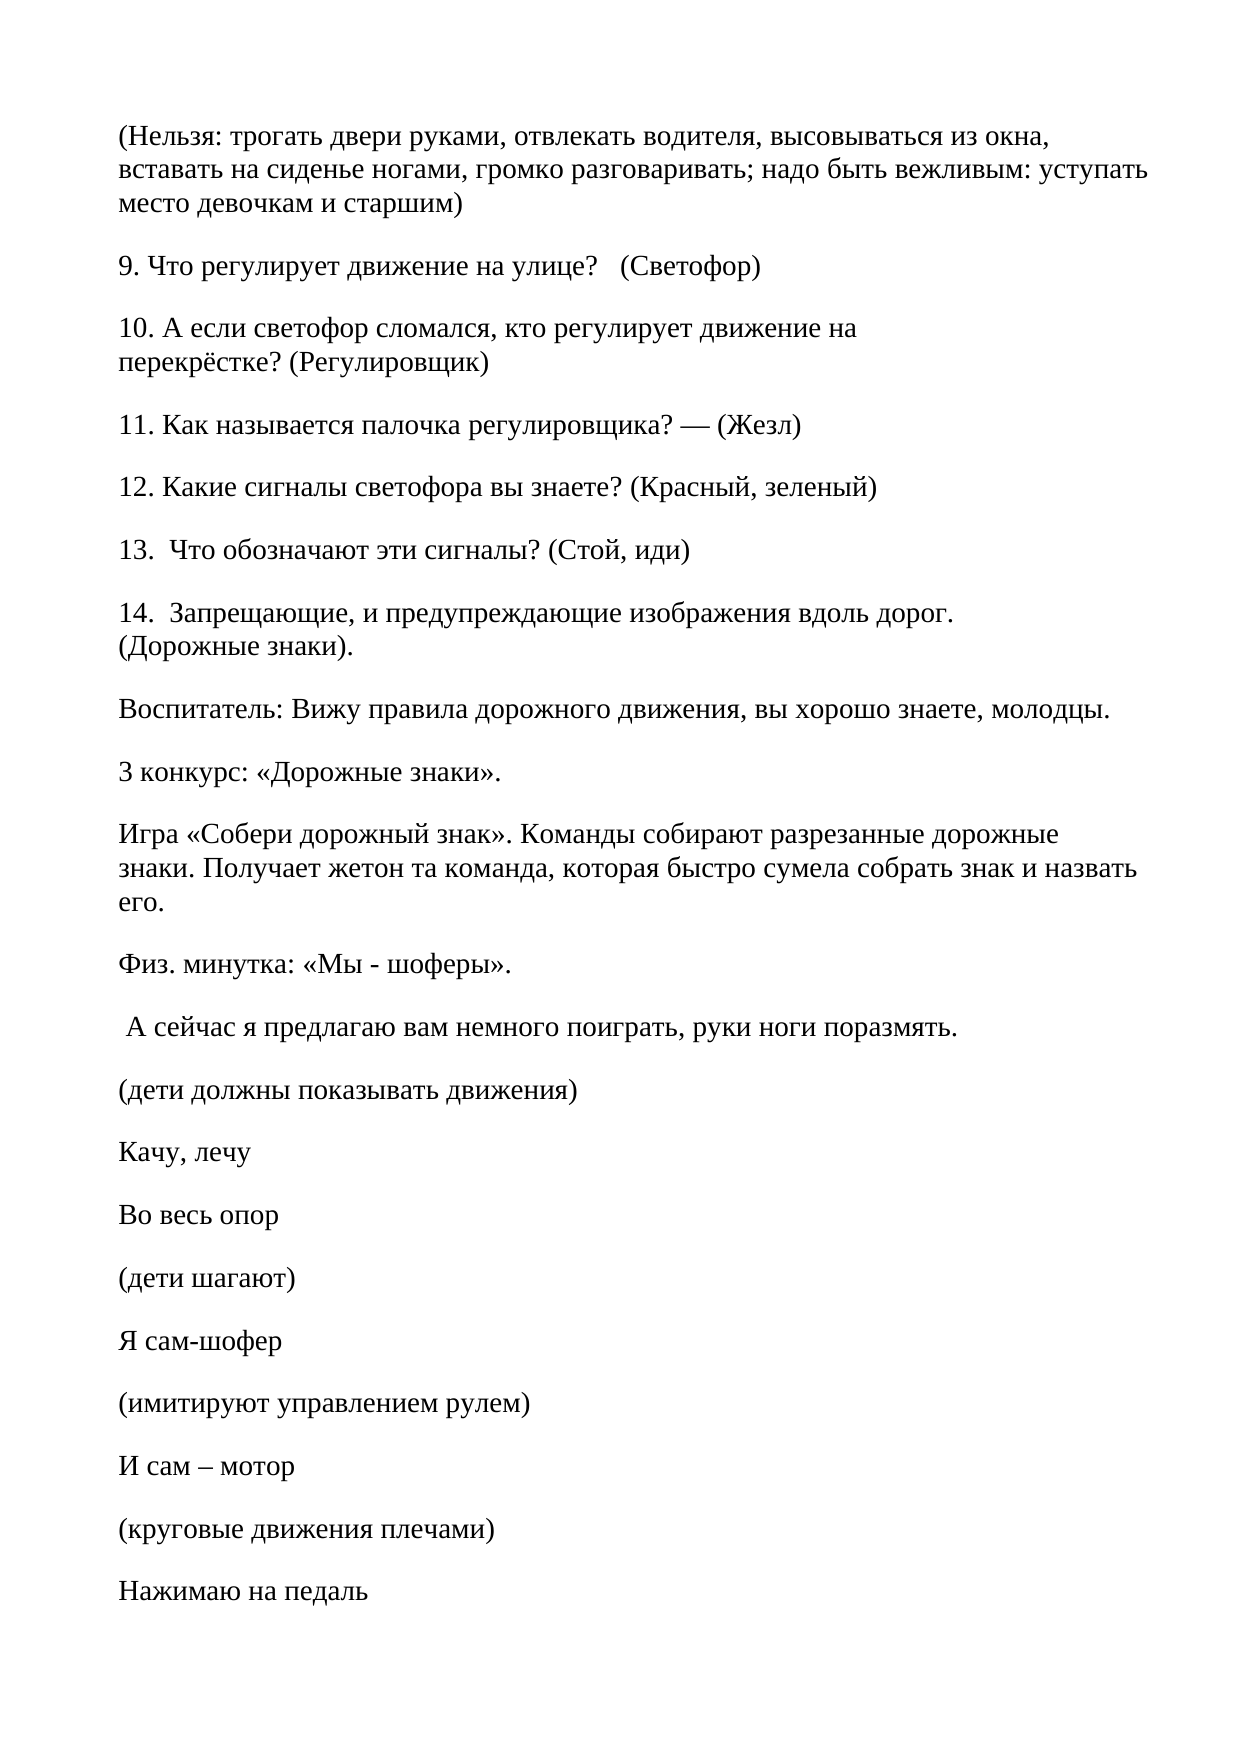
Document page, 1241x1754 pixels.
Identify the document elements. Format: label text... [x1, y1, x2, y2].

text И сам – мотор [118, 1448, 1152, 1482]
text 3 конкурс: «Дорожные знаки». [118, 754, 1152, 787]
text Игра «Собери дорожный знак». Команды собирают разрезанные дорожные знаки. Получает жетон та команда, которая быстро сумела собрать знак и назвать его. [118, 817, 1152, 917]
text (имитируют управлением рулем) [118, 1385, 1152, 1419]
text (Нельзя: трогать двери руками, отвлекать водителя, высовываться из окна, вставать на сиденье ногами, громко разговаривать; надо быть вежливым: уступать место девочкам и старшим) [118, 118, 1152, 219]
text Я сам-шофер [118, 1323, 1152, 1356]
text 9. Что регулирует движение на улице? (Светофор) [118, 248, 1152, 281]
text 12. Какие сигналы светофора вы знаете? (Красный, зеленый) [118, 469, 1152, 503]
text (круговые движения плечами) [118, 1511, 1152, 1544]
text Физ. минутка: «Мы - шоферы». [118, 946, 1152, 980]
text 11. Как называется палочка регулировщика? — (Жезл) [118, 407, 1152, 440]
text А сейчас я предлагаю вам немного поиграть, руки ноги поразмять. [118, 1009, 1152, 1043]
text 13. Что обозначают эти сигналы? (Стой, иди) [118, 532, 1152, 566]
text 14. Запрещающие, и предупреждающие изображения вдоль дорог. (Дорожные знаки). [118, 595, 1152, 662]
text Качу, лечу [118, 1134, 1152, 1168]
text (дети шагают) [118, 1260, 1152, 1293]
text 10. А если светофор сломался, кто регулирует движение на перекрёстке? (Регулировщик) [118, 311, 1152, 378]
text (дети должны показывать движения) [118, 1072, 1152, 1105]
text Нажимаю на педаль [118, 1573, 1152, 1607]
text Во весь опор [118, 1197, 1152, 1231]
text Воспитатель: Вижу правила дорожного движения, вы хорошо знаете, молодцы. [118, 691, 1152, 725]
